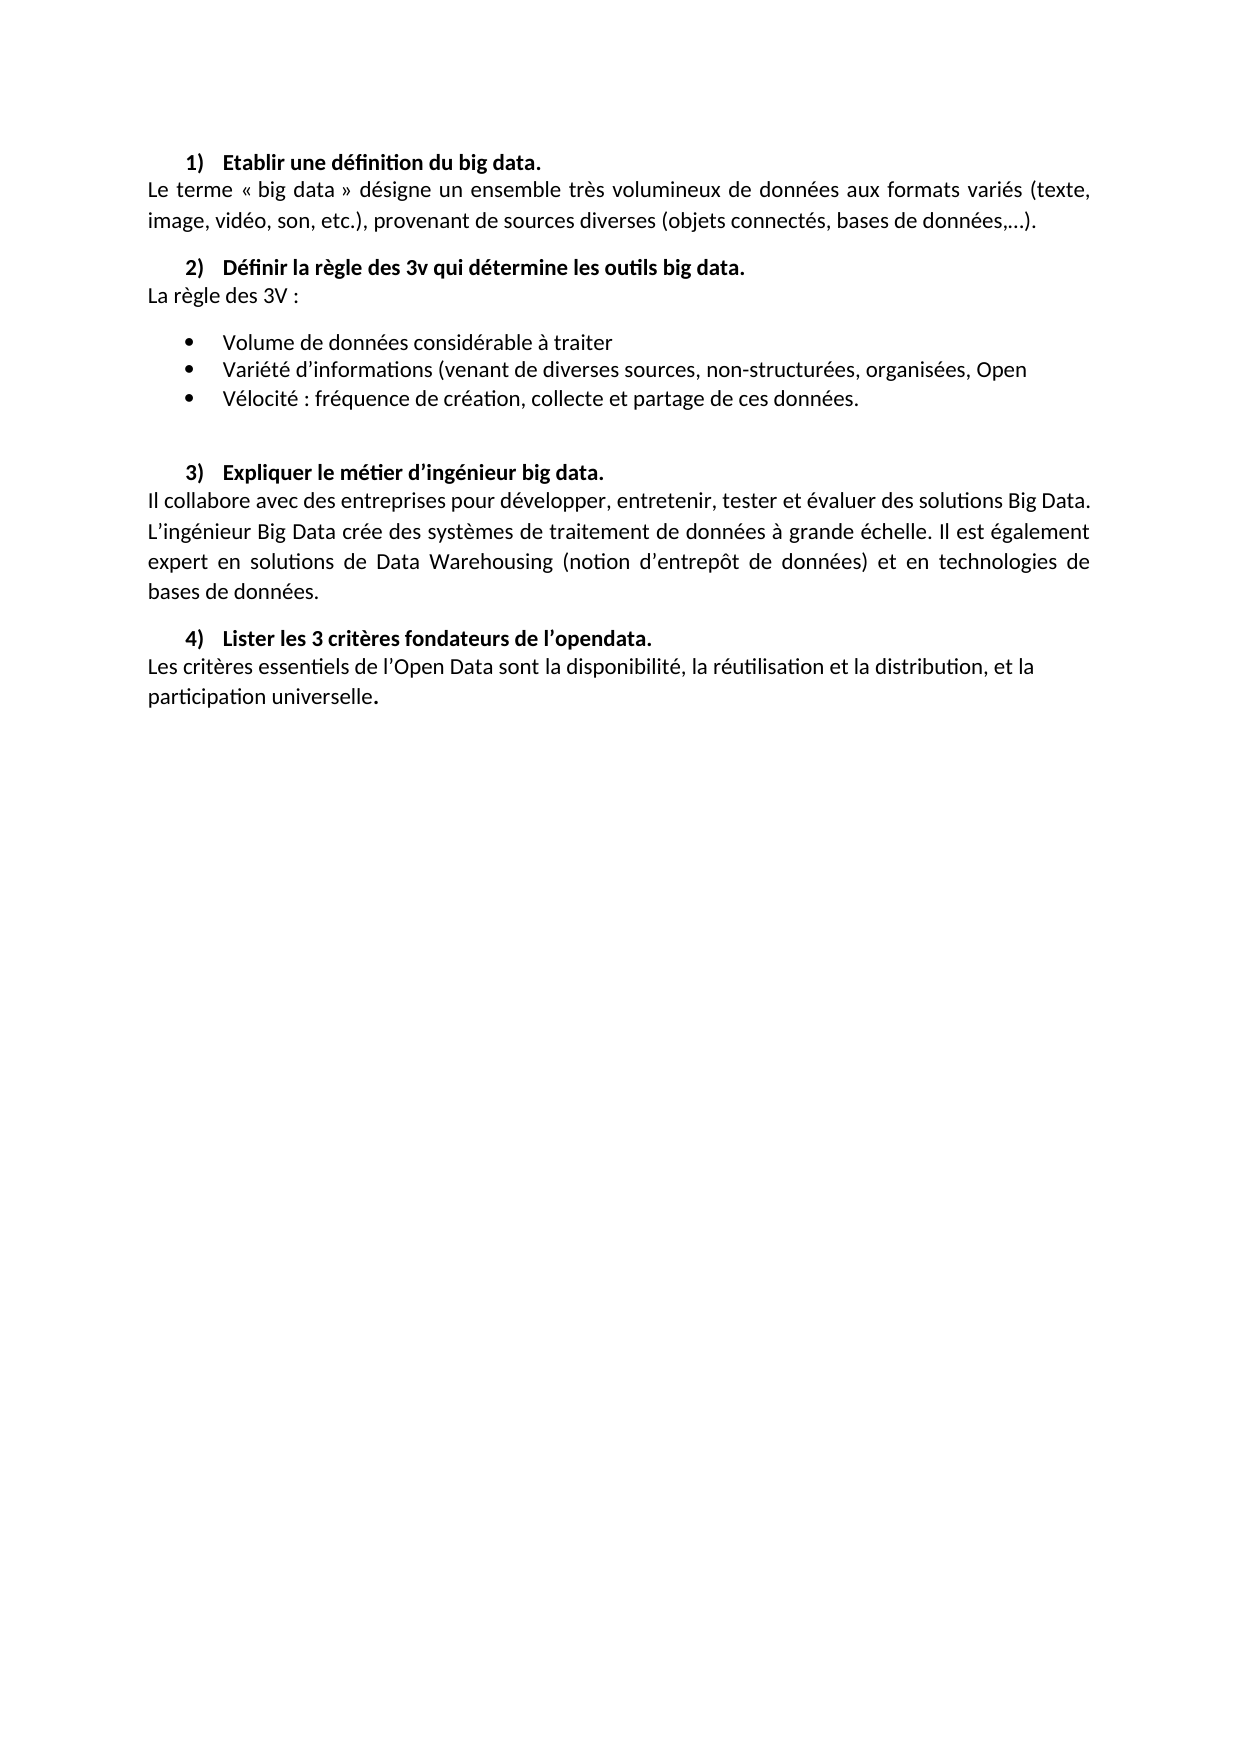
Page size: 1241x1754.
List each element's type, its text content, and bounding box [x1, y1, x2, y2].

text La règle des 3V : [148, 281, 1093, 309]
list Volume de données considérable à traiter [185, 328, 1093, 356]
text Les critères essentiels de l’Open Data sont la disponibilité, la réutilisation et la distribution, et la participation universelle. [148, 652, 1093, 710]
list Expliquer le métier d’ingénieur big data. [185, 458, 1093, 487]
text Le terme « big data » désigne un ensemble très volumineux de données aux formats variés (texte, image, vidéo, son, etc.), provenant de sources diverses (objets connectés, bases de données,…). [148, 176, 1093, 234]
list Etablir une définition du big data. [185, 148, 1093, 176]
list Définir la règle des 3v qui détermine les outils big data. [185, 253, 1093, 281]
text Il collabore avec des entreprises pour développer, entretenir, tester et évaluer des solutions Big Data. L’ingénieur Big Data crée des systèmes de traitement de données à grande échelle. Il est également expert en solutions de Data Warehousing (notion d’entrepôt de données) et en technologies de bases de données. [148, 487, 1093, 605]
list Vélocité : fréquence de création, collecte et partage de ces données. [185, 384, 1093, 412]
list Lister les 3 critères fondateurs de l’opendata. [185, 624, 1093, 652]
list Variété d’informations (venant de diverses sources, non-structurées, organisées, Open [185, 356, 1093, 384]
